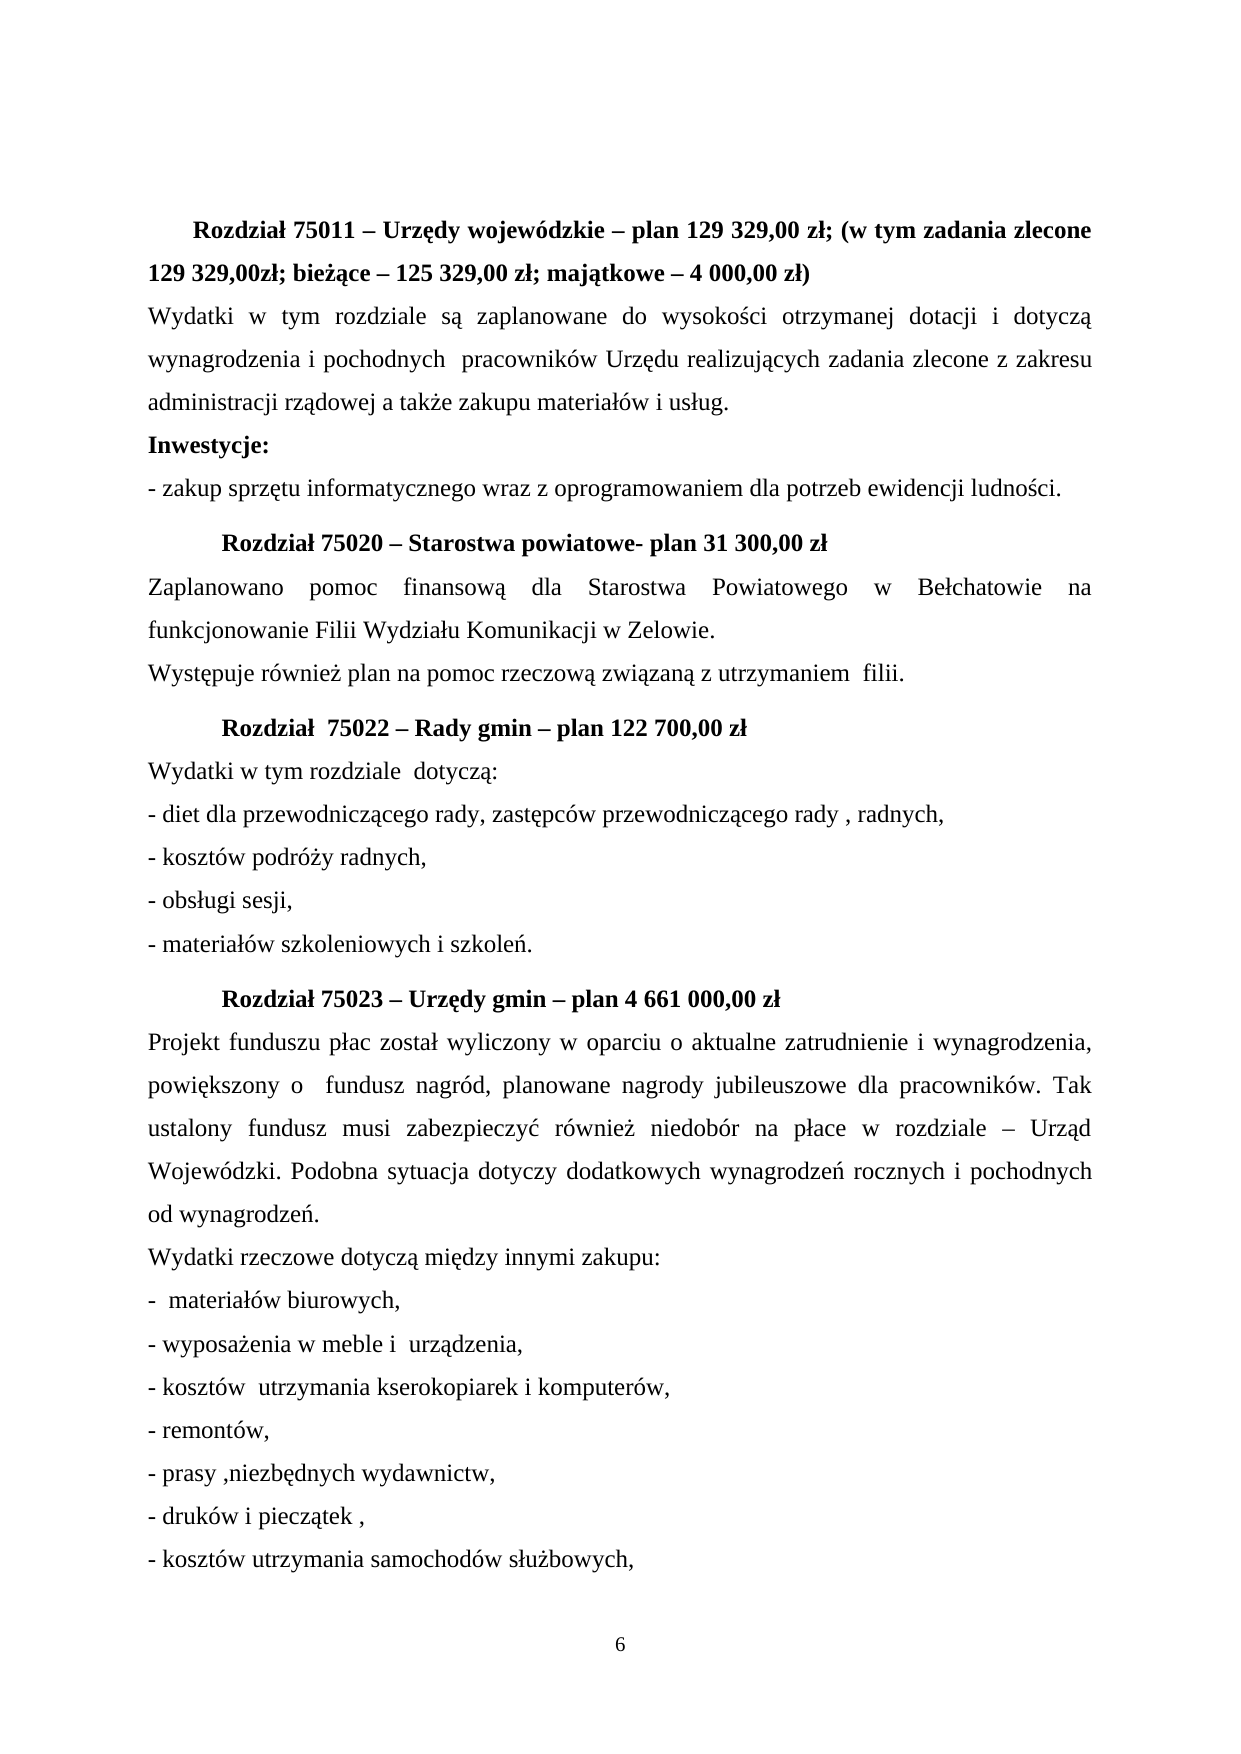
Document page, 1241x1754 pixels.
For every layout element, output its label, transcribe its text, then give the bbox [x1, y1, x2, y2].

text Wydatki w tym rozdziale dotyczą: [148, 756, 1093, 785]
text Rozdział 75022 – Rady gmin – plan 122 700,00 zł [148, 713, 1093, 742]
text - prasy ,niezbędnych wydawnictw, [148, 1458, 1093, 1487]
text - kosztów podróży radnych, [148, 842, 1093, 871]
text - wyposażenia w meble i urządzenia, [148, 1329, 1093, 1357]
text Inwestycje: [148, 430, 1093, 459]
text - kosztów utrzymania kserokopiarek i komputerów, [148, 1372, 1093, 1401]
text - druków i pieczątek , [148, 1501, 1093, 1530]
text Występuje również plan na pomoc rzeczową związaną z utrzymaniem filii. [148, 658, 1093, 687]
text Projekt funduszu płac został wyliczony w oparciu o aktualne zatrudnienie i wynagrodzenia, powiększony o fundusz nagród, planowane nagrody jubileuszowe dla pracowników. Tak ustalony fundusz musi zabezpieczyć również niedobór na płace w rozdziale – Urząd Wojewódzki. Podobna sytuacja dotyczy dodatkowych wynagrodzeń rocznych i pochodnych od wynagrodzeń. [148, 1027, 1093, 1228]
text Rozdział 75020 – Starostwa powiatowe- plan 31 300,00 zł [148, 528, 1093, 557]
text - materiałów biurowych, [148, 1286, 1093, 1314]
text - obsługi sesji, [148, 886, 1093, 914]
text Rozdział 75023 – Urzędy gmin – plan 4 661 000,00 zł [148, 984, 1093, 1012]
text Rozdział 75011 – Urzędy wojewódzkie – plan 129 329,00 zł; (w tym zadania zlecone 129 329,00zł; bieżące – 125 329,00 zł; majątkowe – 4 000,00 zł) [148, 215, 1093, 287]
text - zakup sprzętu informatycznego wraz z oprogramowaniem dla potrzeb ewidencji ludności. [148, 473, 1093, 502]
text Wydatki w tym rozdziale są zaplanowane do wysokości otrzymanej dotacji i dotyczą wynagrodzenia i pochodnych pracowników Urzędu realizujących zadania zlecone z zakresu administracji rządowej a także zakupu materiałów i usług. [148, 301, 1093, 416]
text - materiałów szkoleniowych i szkoleń. [148, 929, 1093, 957]
text - kosztów utrzymania samochodów służbowych, [148, 1544, 1093, 1573]
text - remontów, [148, 1415, 1093, 1444]
text - diet dla przewodniczącego rady, zastępców przewodniczącego rady , radnych, [148, 799, 1093, 828]
text Wydatki rzeczowe dotyczą między innymi zakupu: [148, 1242, 1093, 1271]
text Zaplanowano pomoc finansową dla Starostwa Powiatowego w Bełchatowie na funkcjonowanie Filii Wydziału Komunikacji w Zelowie. [148, 572, 1093, 643]
